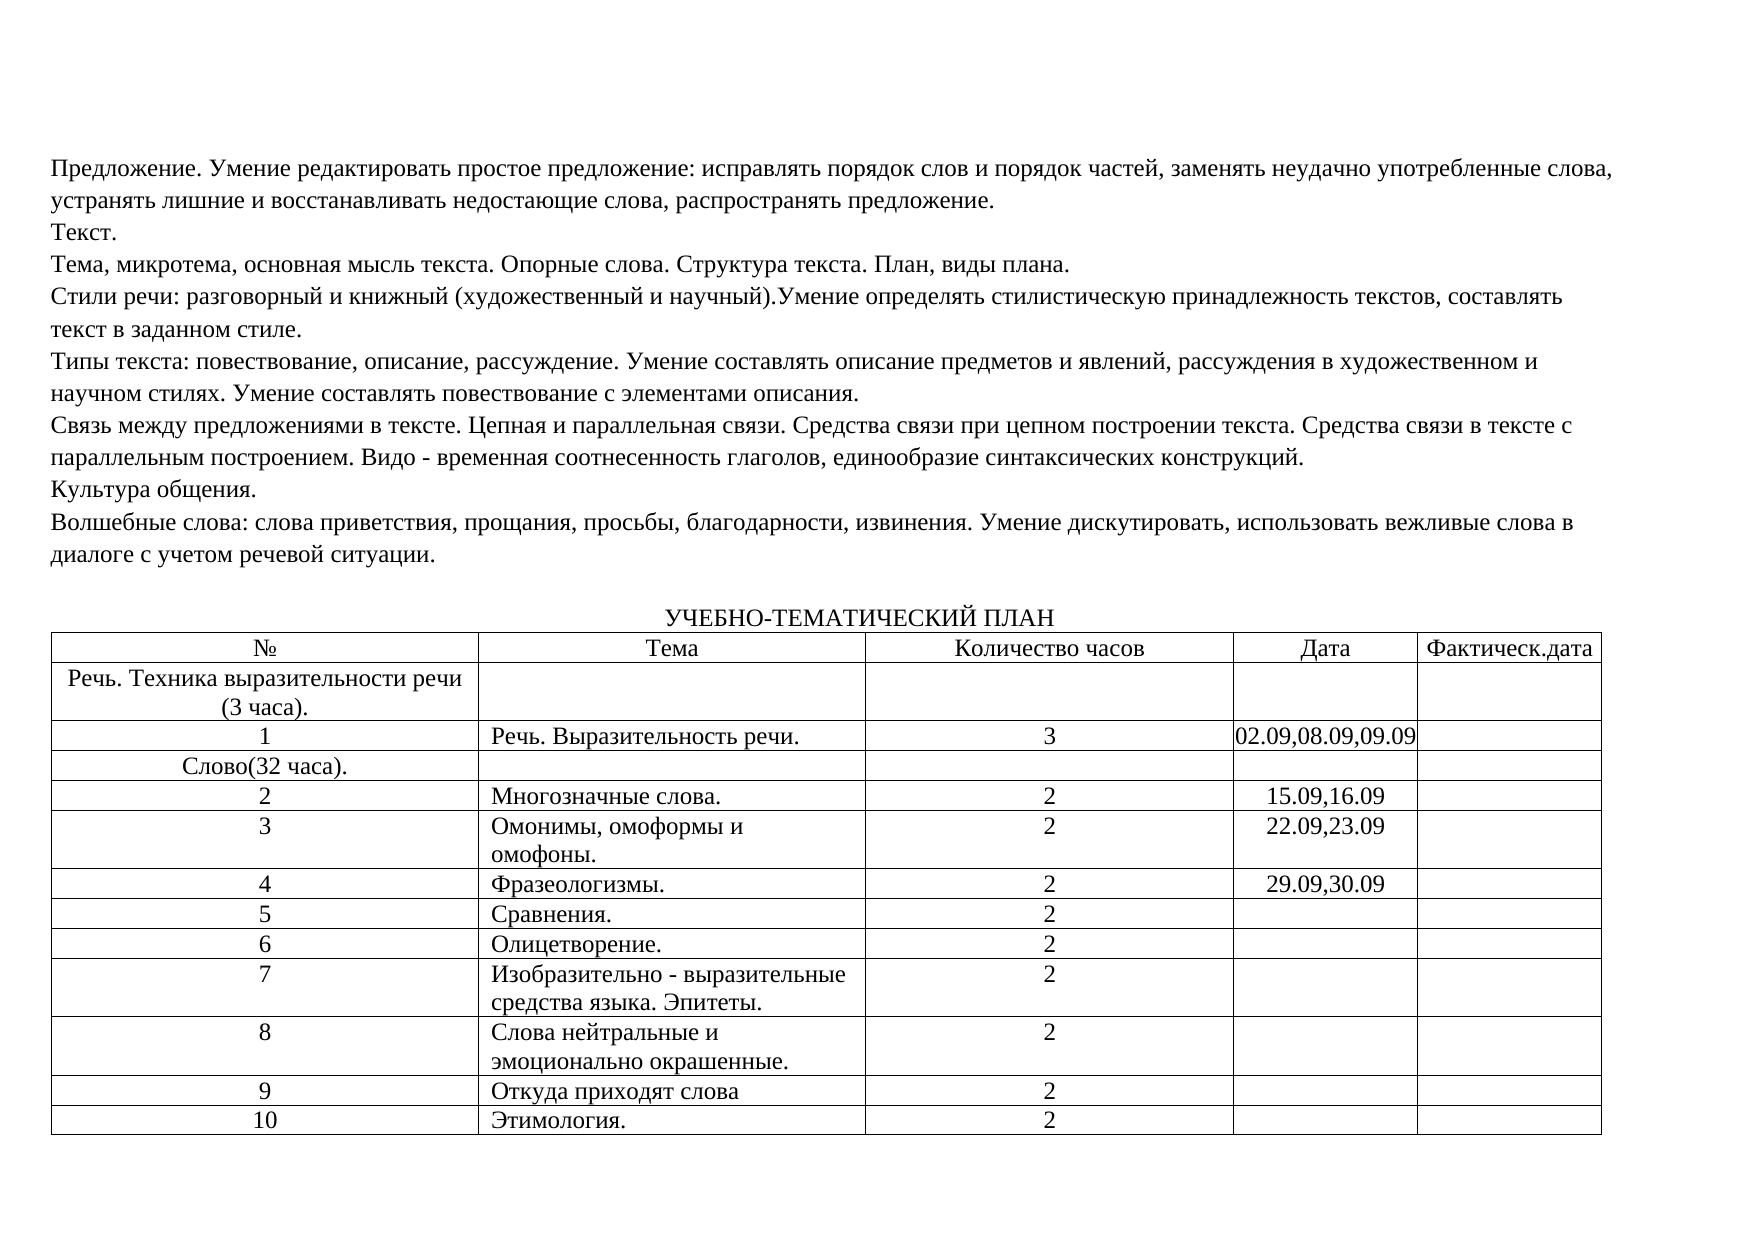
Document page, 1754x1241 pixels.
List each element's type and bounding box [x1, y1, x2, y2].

table_header [49, 148, 1626, 1137]
